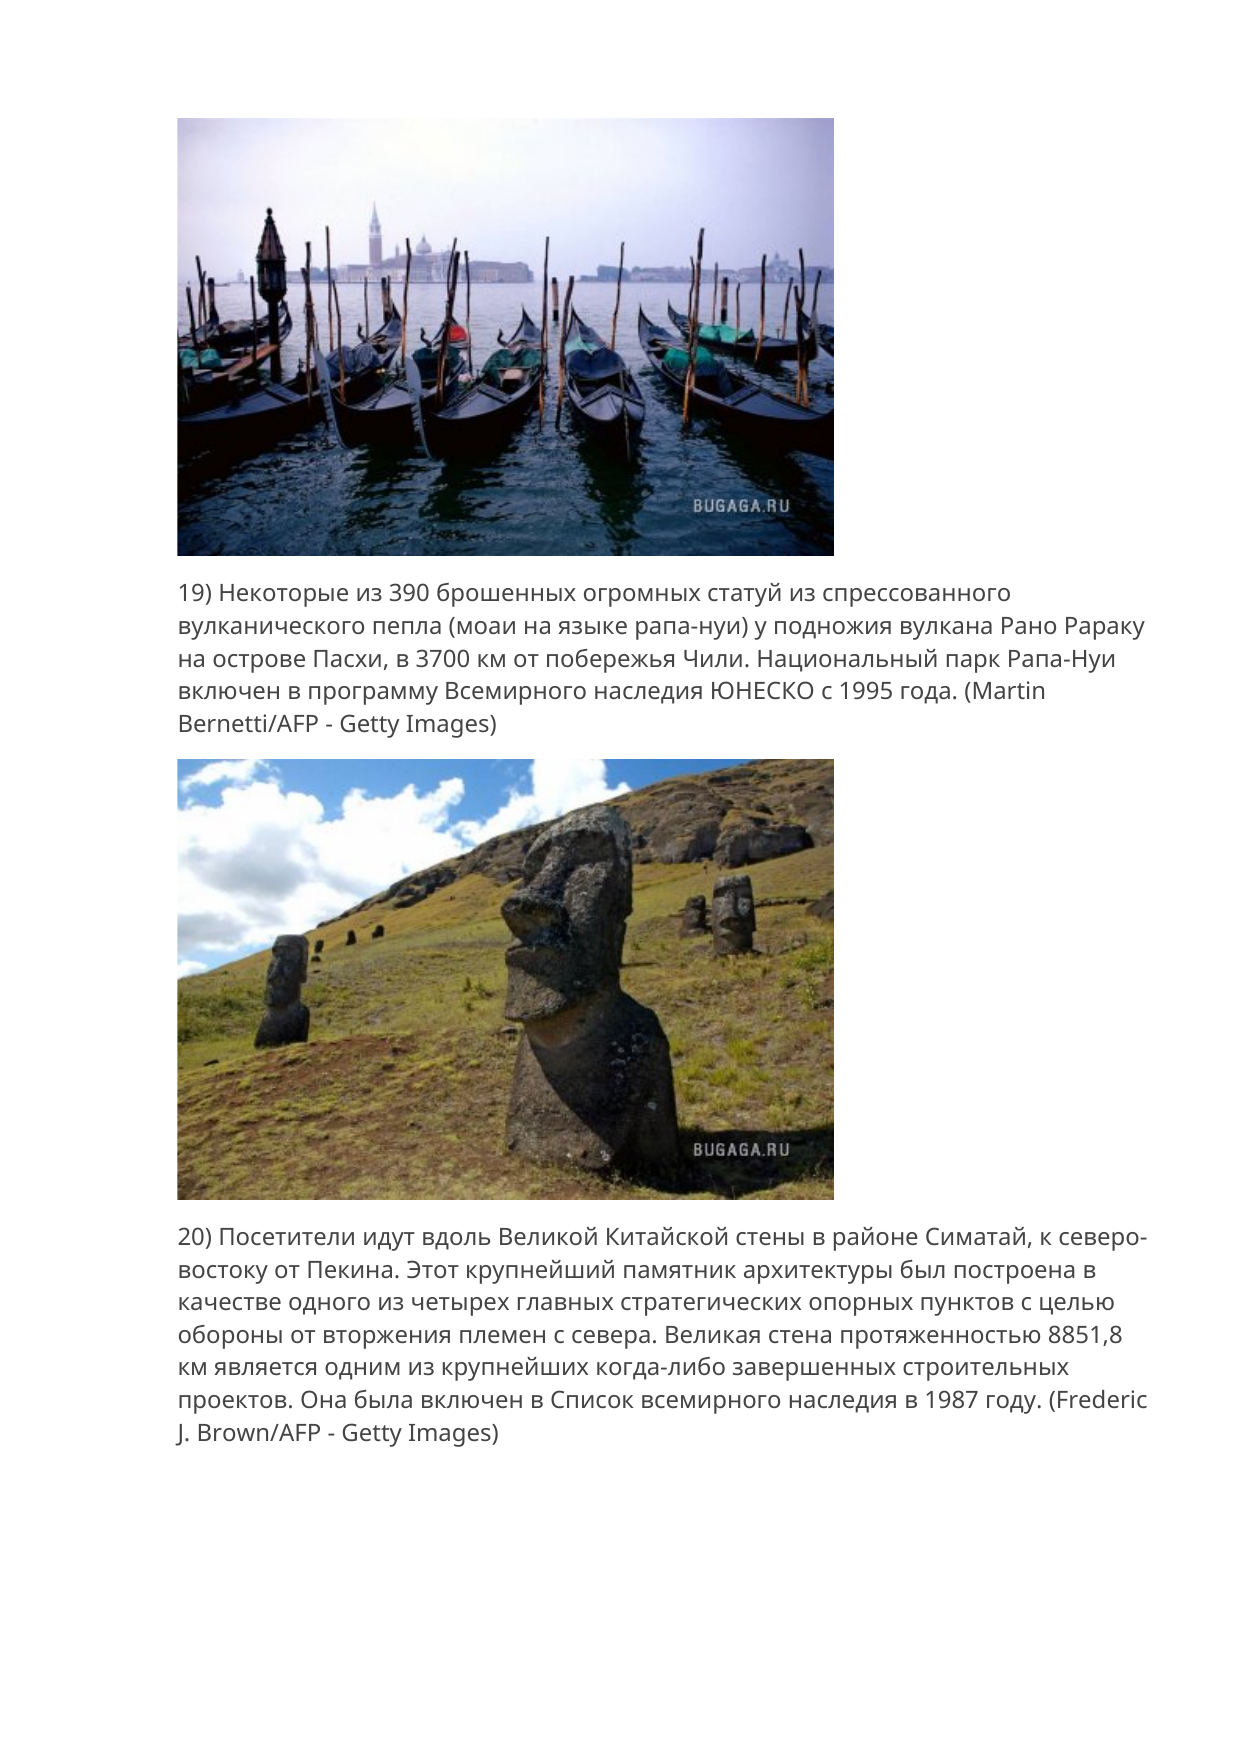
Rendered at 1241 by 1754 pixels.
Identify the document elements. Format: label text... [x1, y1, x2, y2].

picture [177, 118, 834, 556]
text 20) Посетители идут вдоль Великой Китайской стены в районе Симатай, к северо-востоку от Пекина. Этот крупнейший памятник архитектуры был построена в качестве одного из четырех главных стратегических опорных пунктов с целью обороны от вторжения племен с севера. Великая стена протяженностью 8851,8 км является одним из крупнейших когда-либо завершенных строительных проектов. Она была включен в Список всемирного наследия в 1987 году. (Frederic J. Brown/AFP - Getty Images) [177, 1220, 1152, 1448]
picture [177, 759, 834, 1200]
text 19) Некоторые из 390 брошенных огромных статуй из спрессованного вулканического пепла (моаи на языке рапа-нуи) у подножия вулкана Рано Рараку на острове Пасхи, в 3700 км от побережья Чили. Национальный парк Рапа-Нуи включен в программу Всемирного наследия ЮНЕСКО с 1995 года. (Martin Bernetti/AFP - Getty Images) [177, 576, 1152, 739]
